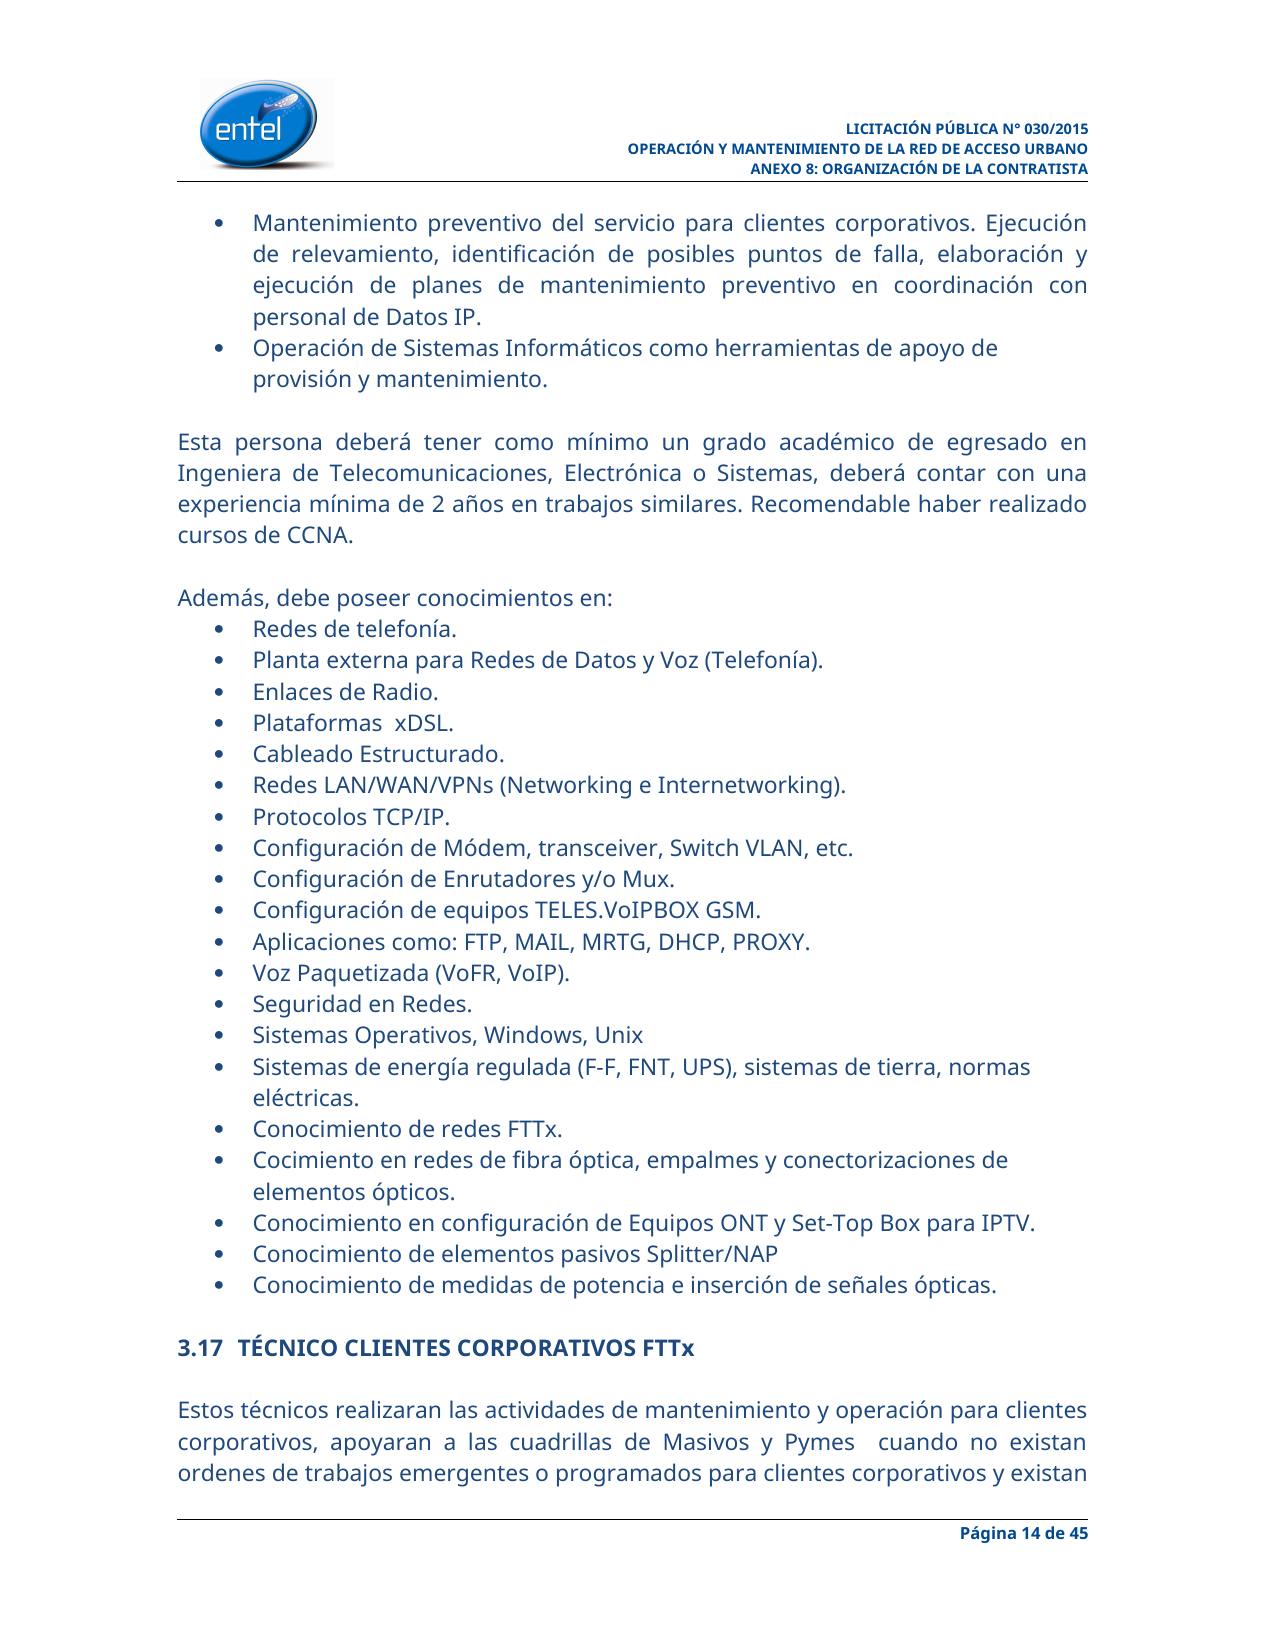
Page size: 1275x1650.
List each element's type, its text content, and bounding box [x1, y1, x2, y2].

list Aplicaciones como: FTP, MAIL, MRTG, DHCP, PROXY. [215, 926, 1088, 957]
list Protocolos TCP/IP. [215, 801, 1088, 832]
list Configuración de Enrutadores y/o Mux. [215, 863, 1088, 894]
list Seguridad en Redes. [215, 988, 1088, 1019]
list Enlaces de Radio. [215, 676, 1088, 707]
list Configuración de Módem, transceiver, Switch VLAN, etc. [215, 832, 1088, 863]
list Conocimiento de redes FTTx. [215, 1113, 1088, 1144]
text Además, debe poseer conocimientos en: [177, 582, 1088, 613]
list Conocimiento de medidas de potencia e inserción de señales ópticas. [215, 1269, 1088, 1301]
list Sistemas Operativos, Windows, Unix [215, 1019, 1088, 1051]
subtitle TÉCNICO CLIENTES CORPORATIVOS FTTx [177, 1332, 1088, 1363]
list Conocimiento de elementos pasivos Splitter/NAP [215, 1238, 1088, 1269]
list Operación de Sistemas Informáticos como herramientas de apoyo de provisión y mantenimiento. [215, 332, 1088, 394]
list Configuración de equipos TELES.VoIPBOX GSM. [215, 894, 1088, 926]
text Esta persona deberá tener como mínimo un grado académico de egresado en Ingeniera de Telecomunicaciones, Electrónica o Sistemas, deberá contar con una experiencia mínima de 2 años en trabajos similares. Recomendable haber realizado cursos de CCNA. [177, 426, 1088, 551]
list Redes LAN/WAN/VPNs (Networking e Internetworking). [215, 769, 1088, 801]
list Conocimiento en configuración de Equipos ONT y Set-Top Box para IPTV. [215, 1207, 1088, 1238]
picture [199, 78, 335, 170]
list Voz Paquetizada (VoFR, VoIP). [215, 957, 1088, 988]
list Cableado Estructurado. [215, 738, 1088, 769]
list Mantenimiento preventivo del servicio para clientes corporativos. Ejecución de relevamiento, identificación de posibles puntos de falla, elaboración y ejecución de planes de mantenimiento preventivo en coordinación con personal de Datos IP. [215, 207, 1088, 332]
list Redes de telefonía. [215, 613, 1088, 644]
list Sistemas de energía regulada (F-F, FNT, UPS), sistemas de tierra, normas eléctricas. [215, 1051, 1088, 1113]
list Planta externa para Redes de Datos y Voz (Telefonía). [215, 644, 1088, 676]
list Cocimiento en redes de fibra óptica, empalmes y conectorizaciones de elementos ópticos. [215, 1144, 1088, 1207]
list Plataformas xDSL. [215, 707, 1088, 738]
